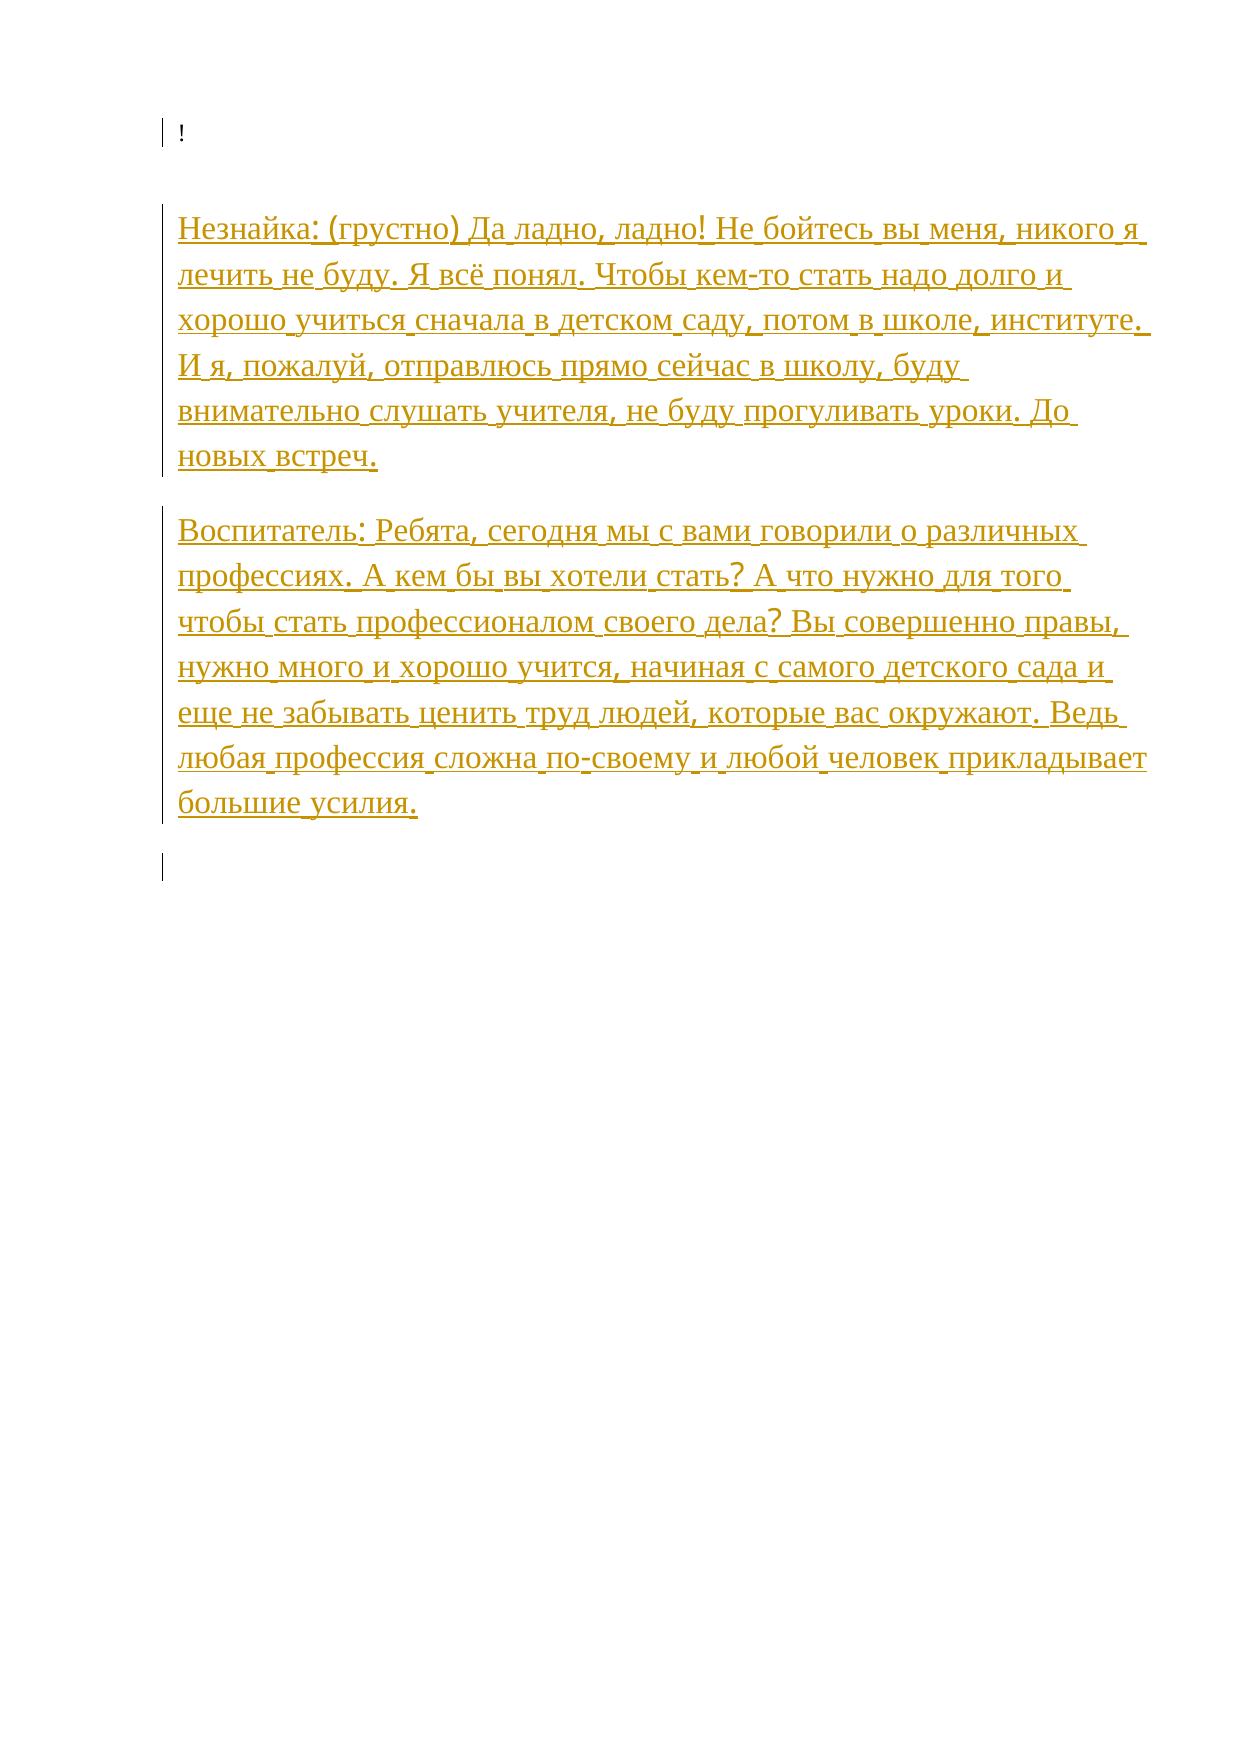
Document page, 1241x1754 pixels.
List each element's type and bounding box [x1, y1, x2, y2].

text [177, 118, 1152, 175]
